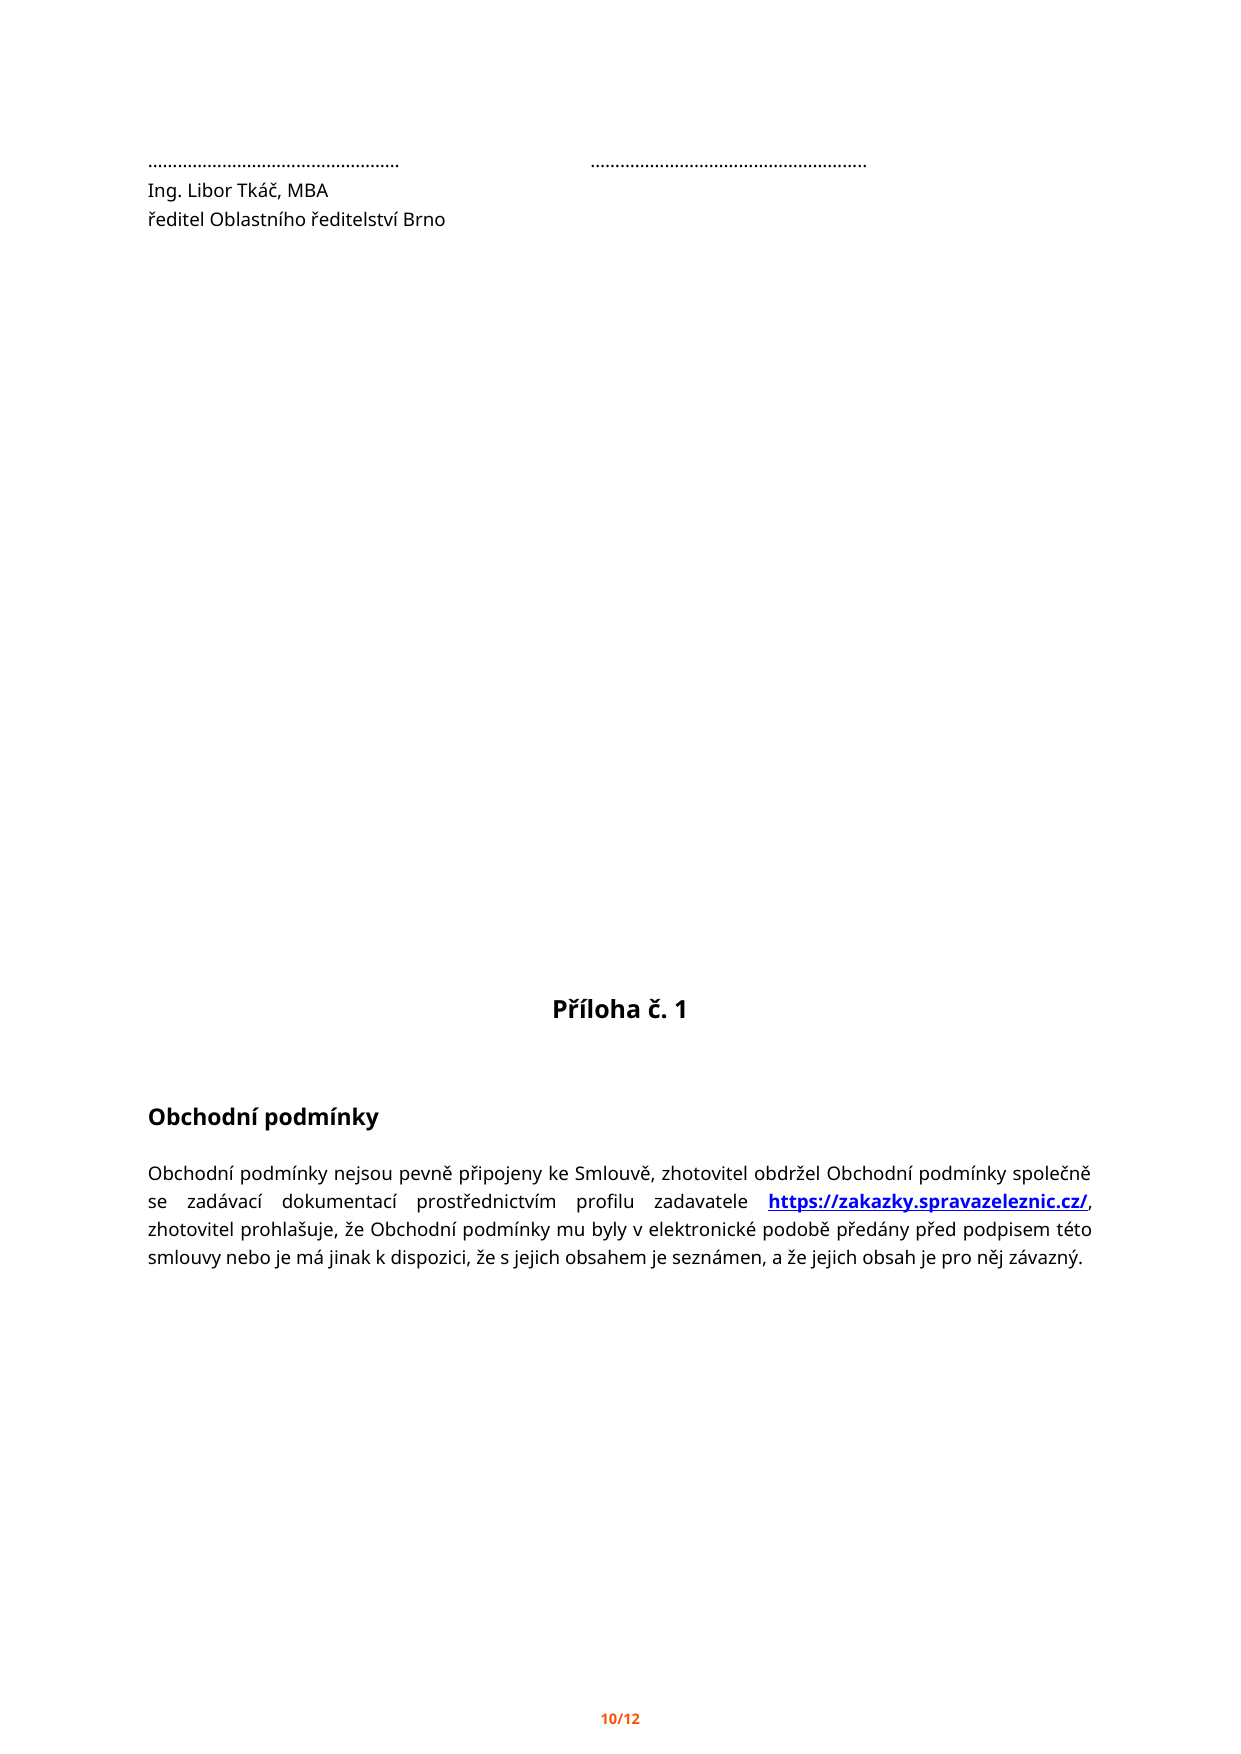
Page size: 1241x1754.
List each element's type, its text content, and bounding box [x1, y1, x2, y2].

text Ing. Libor Tkáč, MBA [148, 177, 1093, 202]
text Obchodní podmínky [148, 1101, 1093, 1132]
text Příloha č. 1 [148, 995, 1093, 1024]
text Obchodní podmínky nejsou pevně připojeny ke Smlouvě, zhotovitel obdržel Obchodní podmínky společně se zadávací dokumentací prostřednictvím profilu zadavatele https://zakazky.spravazeleznic.cz/, zhotovitel prohlašuje, že Obchodní podmínky mu byly v elektronické podobě předány před podpisem této smlouvy nebo je má jinak k dispozici, že s jejich obsahem je seznámen, a že jejich obsah je pro něj závazný. [148, 1160, 1093, 1269]
text ředitel Oblastního ředitelství Brno [148, 206, 1093, 232]
text …………………………………………… ……………………………………………….. [148, 148, 1093, 173]
